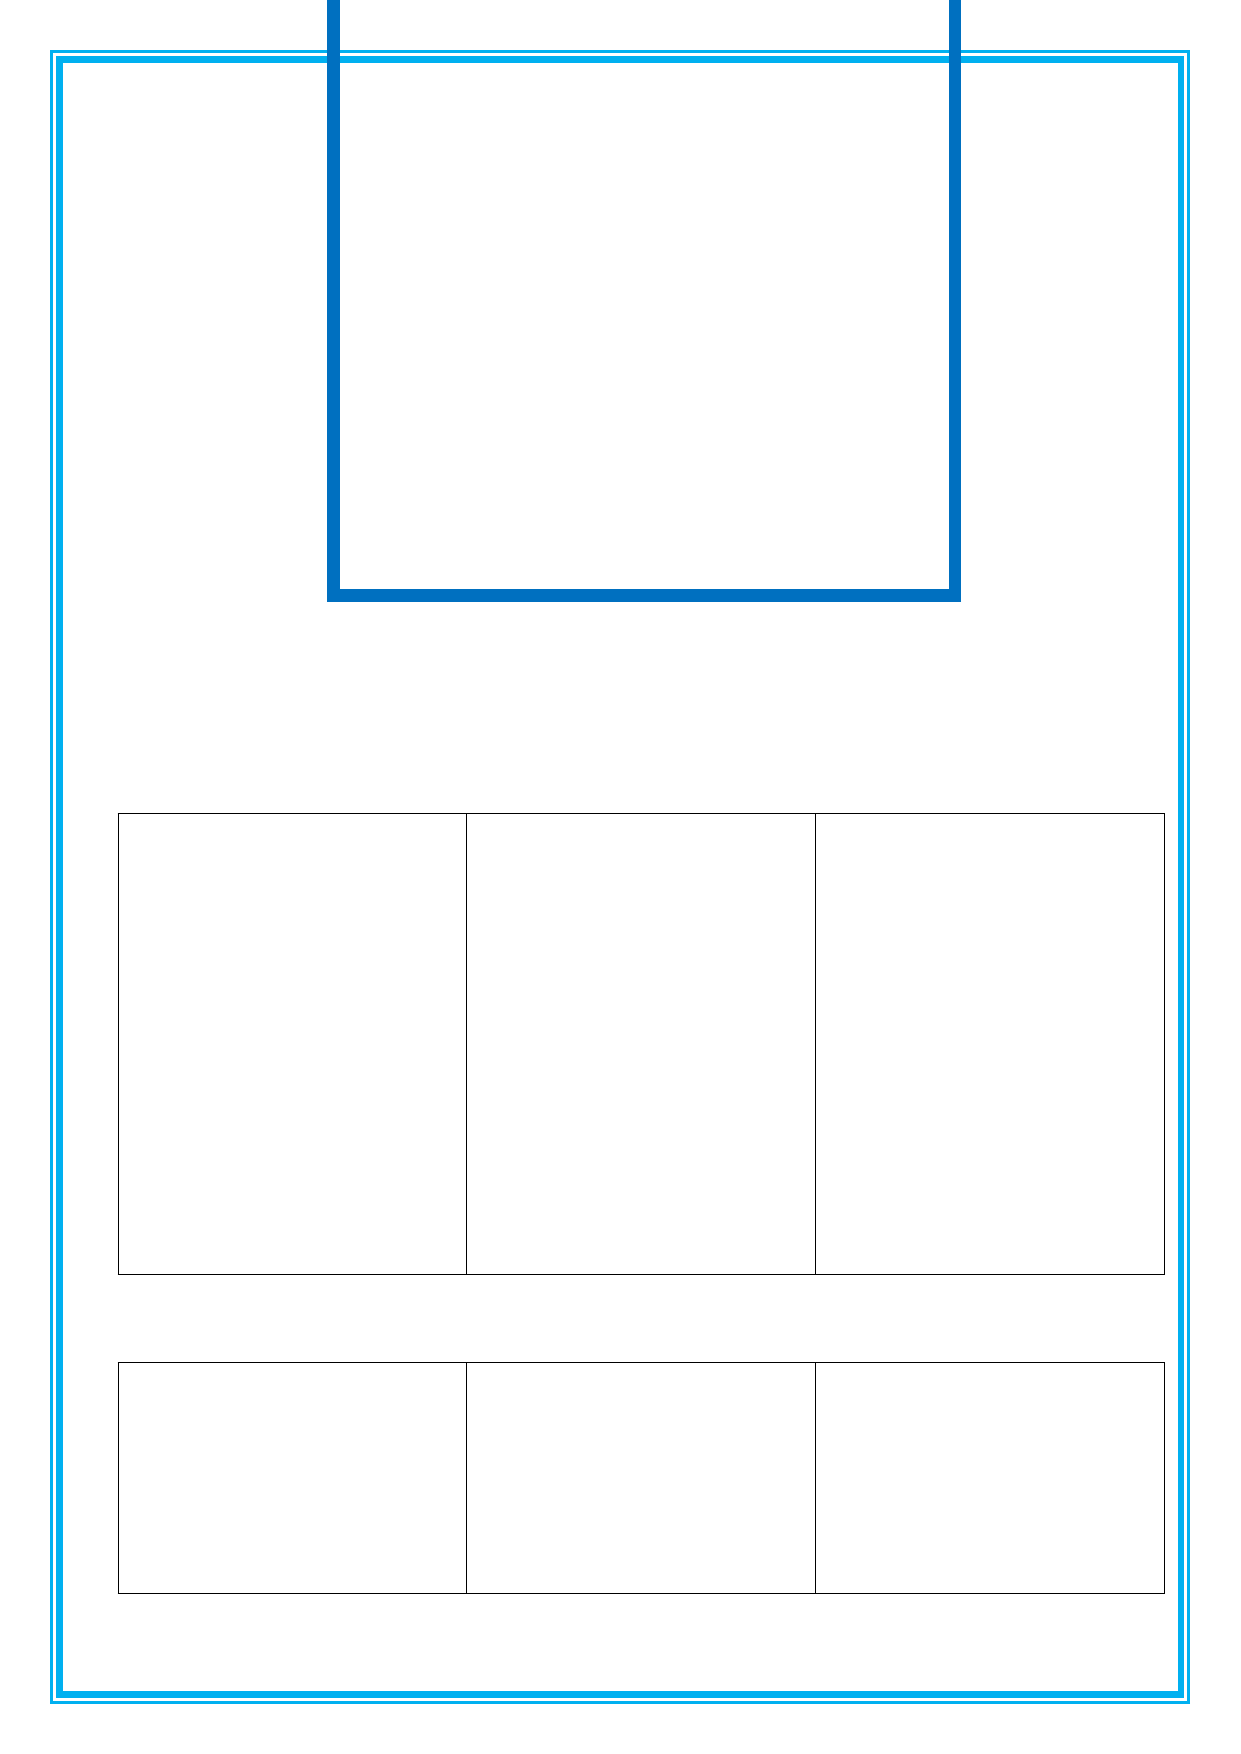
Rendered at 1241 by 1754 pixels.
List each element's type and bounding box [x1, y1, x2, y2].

table_header [816, 814, 1164, 1274]
table_header [467, 814, 815, 1274]
table_header [467, 1363, 815, 1593]
table_header [119, 814, 466, 1274]
table_header [119, 1363, 466, 1593]
table_header [816, 1363, 1164, 1593]
